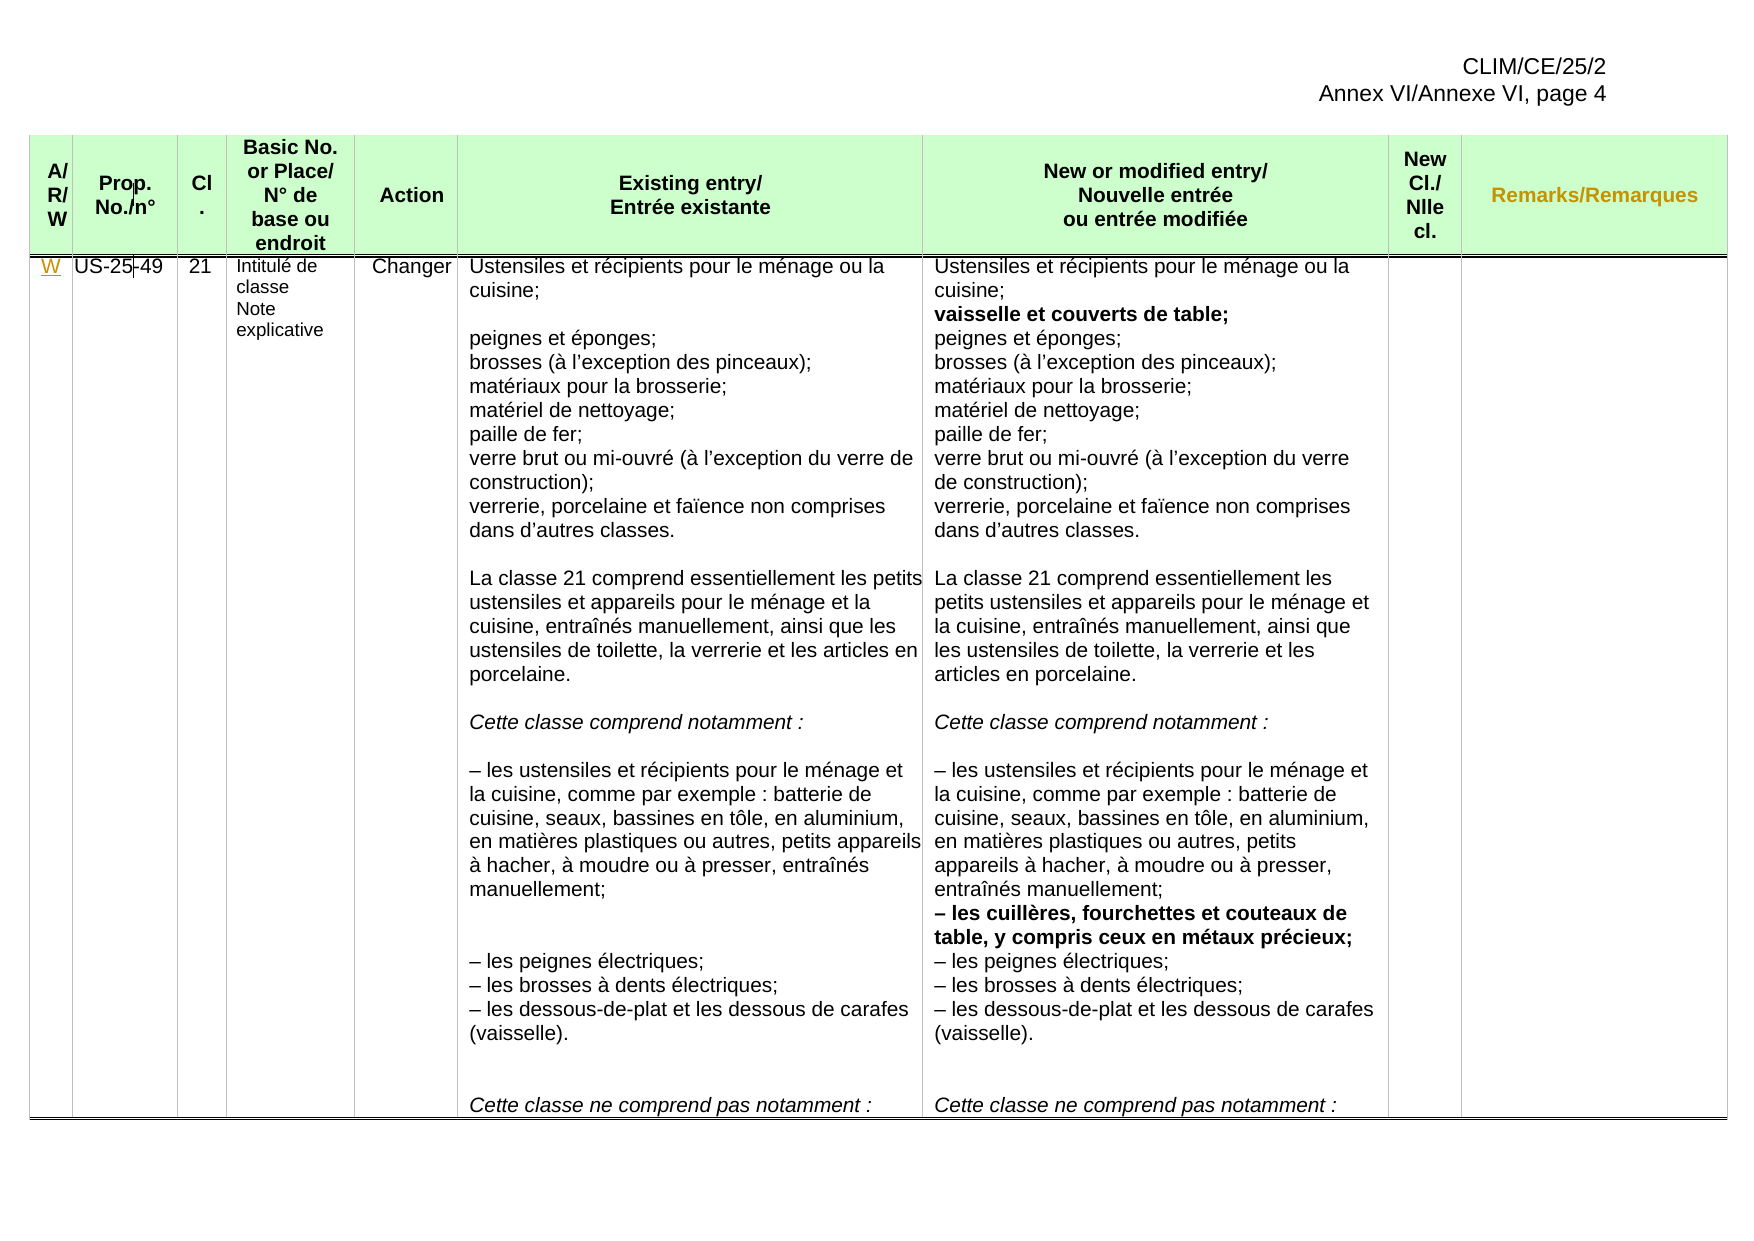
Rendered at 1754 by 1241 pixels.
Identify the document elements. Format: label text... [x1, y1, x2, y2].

table_header Action [355, 135, 457, 254]
table_header Basic No. or Place/ N° de base ou endroit [227, 135, 354, 254]
table_cell US-25-49 [73, 258, 177, 1117]
table_cell Changer [355, 258, 457, 1117]
table_header Existing entry/ Entrée existante [458, 135, 922, 254]
table_header Cl. [178, 135, 226, 254]
table_cell [1389, 258, 1461, 1117]
table_cell [30, 258, 72, 1117]
table_cell Intitulé de classe Note explicative [227, 258, 354, 1117]
table_header A/ R/ W [30, 135, 72, 254]
table_cell [1462, 258, 1727, 1117]
table_header Remarks/Remarques [1462, 135, 1727, 254]
table_header New Cl./ Nlle cl. [1389, 135, 1461, 254]
table_header Prop. No./n° [73, 135, 177, 254]
table_cell 21 [178, 258, 226, 1117]
table_header New or modified entry/ Nouvelle entrée ou entrée modifiée [923, 135, 1388, 254]
